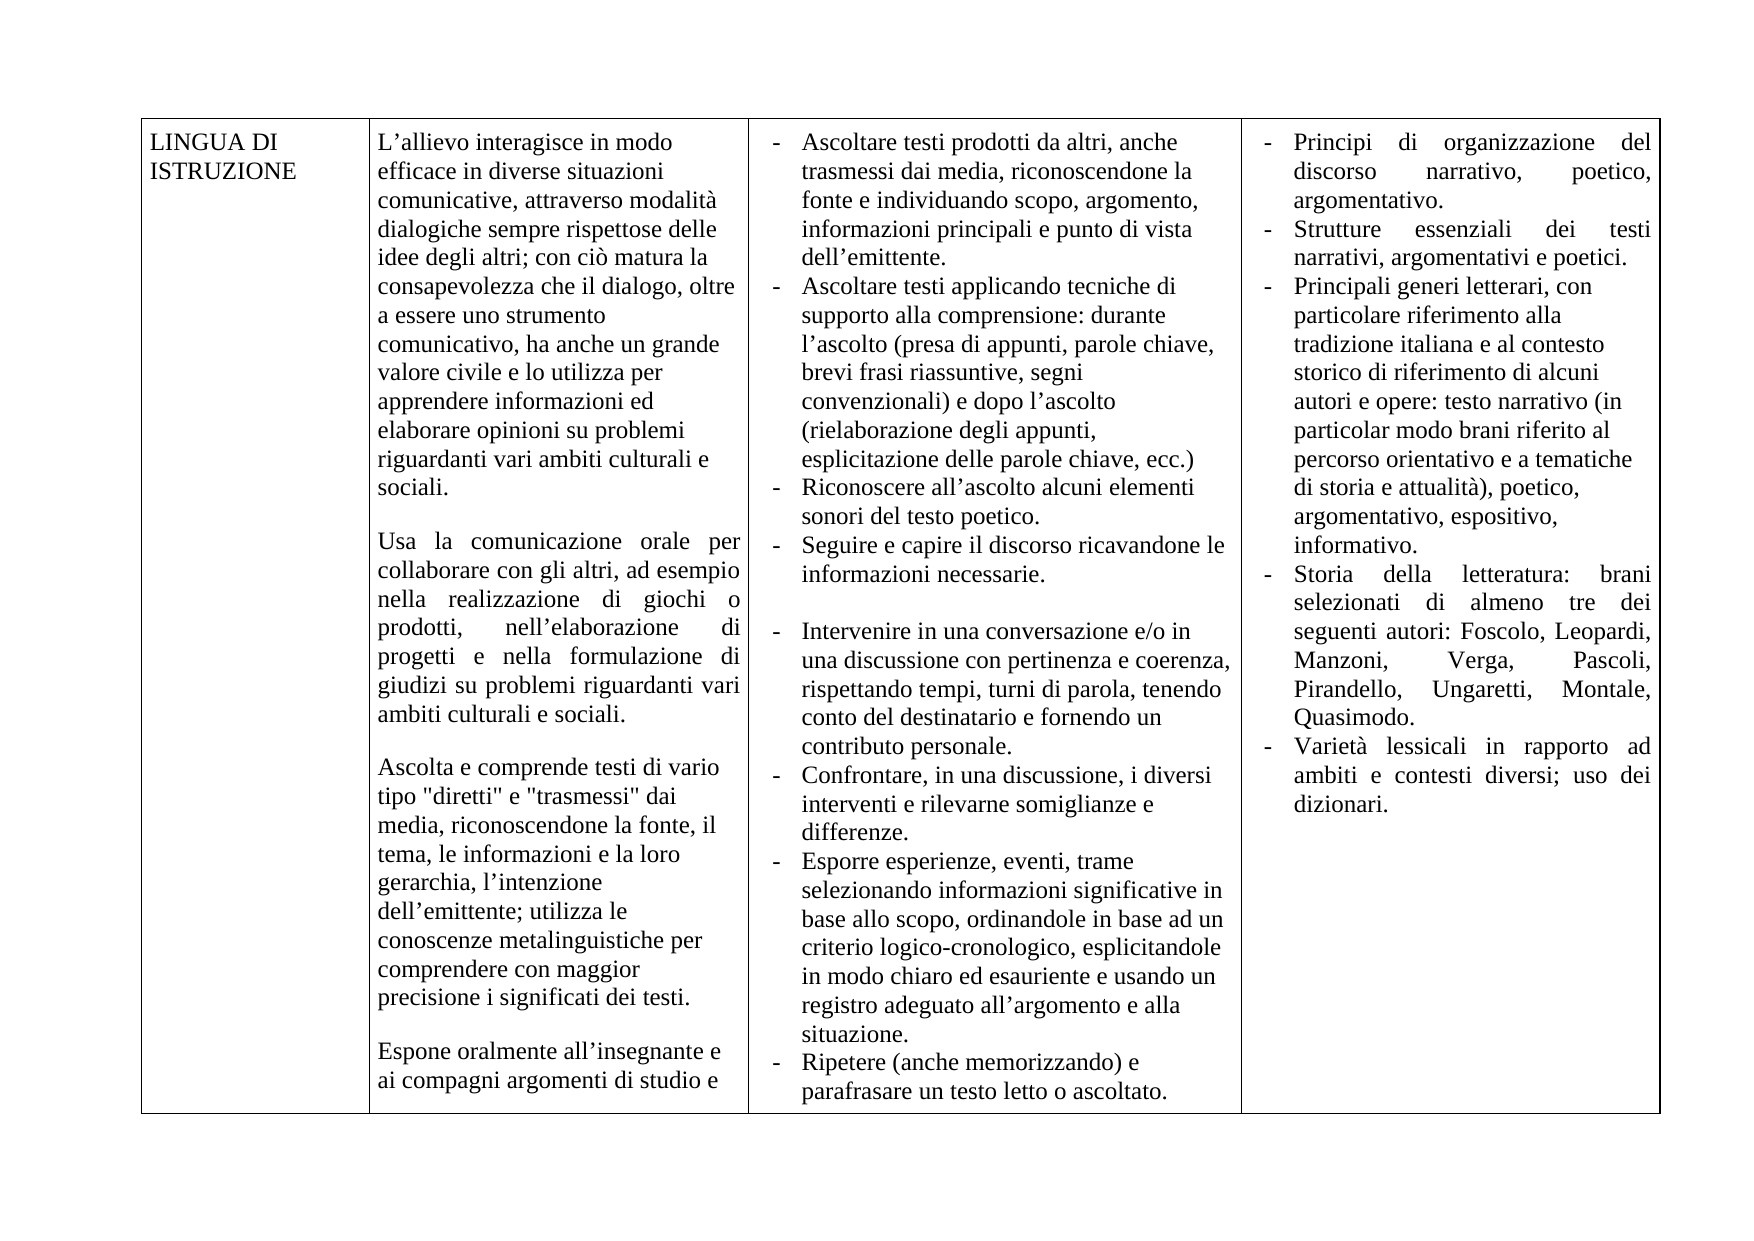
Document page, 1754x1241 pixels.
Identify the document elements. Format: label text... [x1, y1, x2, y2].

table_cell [1242, 119, 1659, 1113]
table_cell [749, 119, 1241, 1113]
table_cell COMUNICARE NELLA MADRELINGUA O LINGUA DI ISTRUZIONE [142, 119, 369, 1113]
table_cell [370, 119, 748, 1113]
